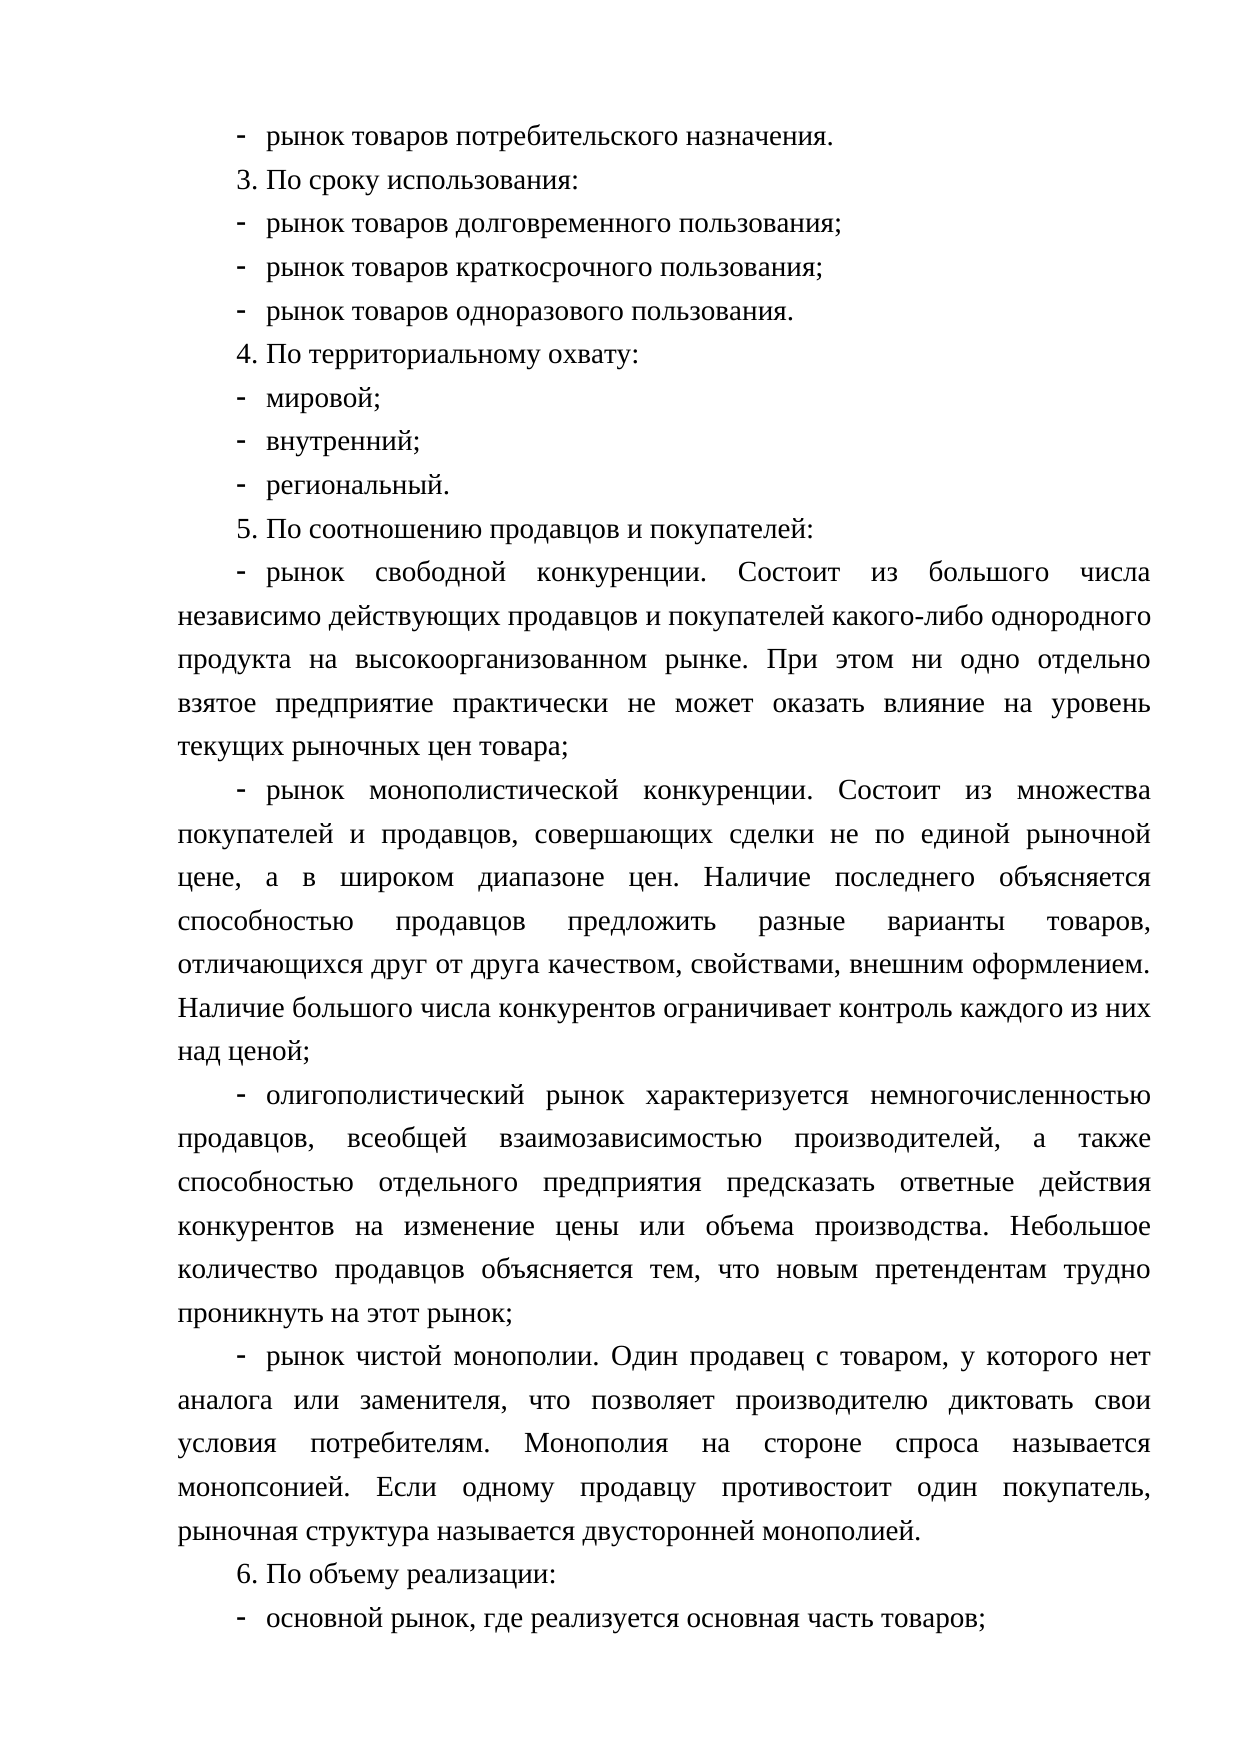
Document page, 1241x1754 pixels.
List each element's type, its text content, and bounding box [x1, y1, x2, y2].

list внутренний; [177, 423, 1152, 457]
list рынок товаров краткосрочного пользования; [177, 249, 1152, 283]
text 3. По сроку использования: [177, 162, 1152, 195]
text 5. По соотношению продавцов и покупателей: [177, 511, 1152, 544]
list рынок свободной конкуренции. Состоит из большого числа независимо действующих продавцов и покупателей какого-либо однородного продукта на высокоорганизованном рынке. При этом ни одно отдельно взятое предприятие практически не может оказать влияние на уровень текущих рыночных цен товара; [177, 554, 1152, 762]
list региональный. [177, 467, 1152, 501]
text 6. По объему реализации: [177, 1556, 1152, 1590]
list основной рынок, где реализуется основная часть товаров; [177, 1600, 1152, 1633]
list олигополистический рынок характеризуется немногочисленностью продавцов, всеобщей взаимозависимостью производителей, а также способностью отдельного предприятия предсказать ответные действия конкурентов на изменение цены или объема производства. Небольшое количество продавцов объясняется тем, что новым претендентам трудно проникнуть на этот рынок; [177, 1077, 1152, 1328]
text 4. По территориальному охвату: [177, 336, 1152, 370]
list мировой; [177, 380, 1152, 413]
list рынок товаров одноразового пользования. [177, 293, 1152, 326]
list рынок товаров потребительского назначения. [177, 118, 1152, 152]
list рынок чистой монополии. Один продавец с товаром, у которого нет аналога или заменителя, что позволяет производителю диктовать свои условия потребителям. Монополия на стороне спроса называется монопсонией. Если одному продавцу противостоит один покупатель, рыночная структура называется двусторонней монополией. [177, 1338, 1152, 1546]
list рынок товаров долговременного пользования; [177, 205, 1152, 239]
list рынок монополистической конкуренции. Состоит из множества покупателей и продавцов, совершающих сделки не по единой рыночной цене, а в широком диапазоне цен. Наличие последнего объясняется способностью продавцов предложить разные варианты товаров, отличающихся друг от друга качеством, свойствами, внешним оформлением. Наличие большого числа конкурентов ограничивает контроль каждого из них над ценой; [177, 772, 1152, 1067]
